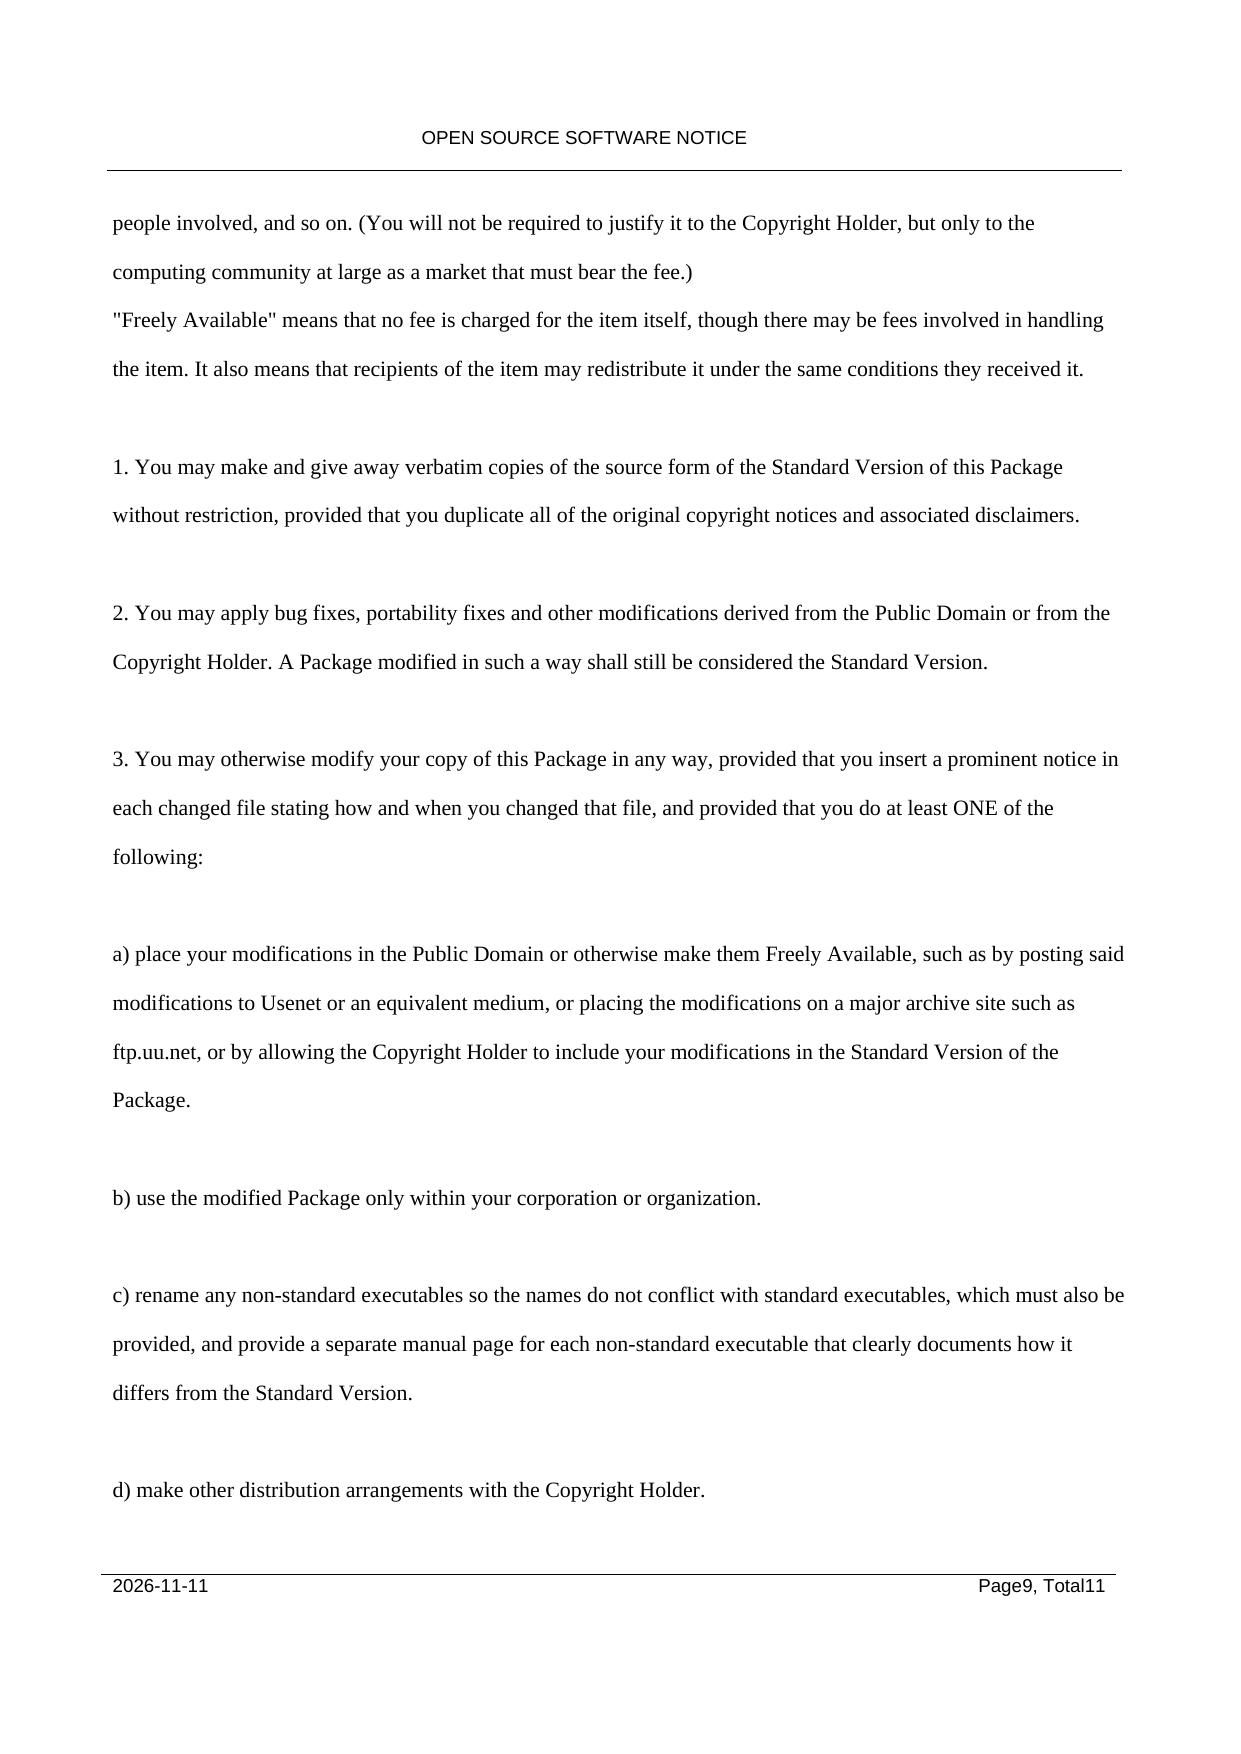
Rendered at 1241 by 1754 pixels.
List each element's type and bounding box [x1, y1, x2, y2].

text [112, 206, 1128, 1506]
